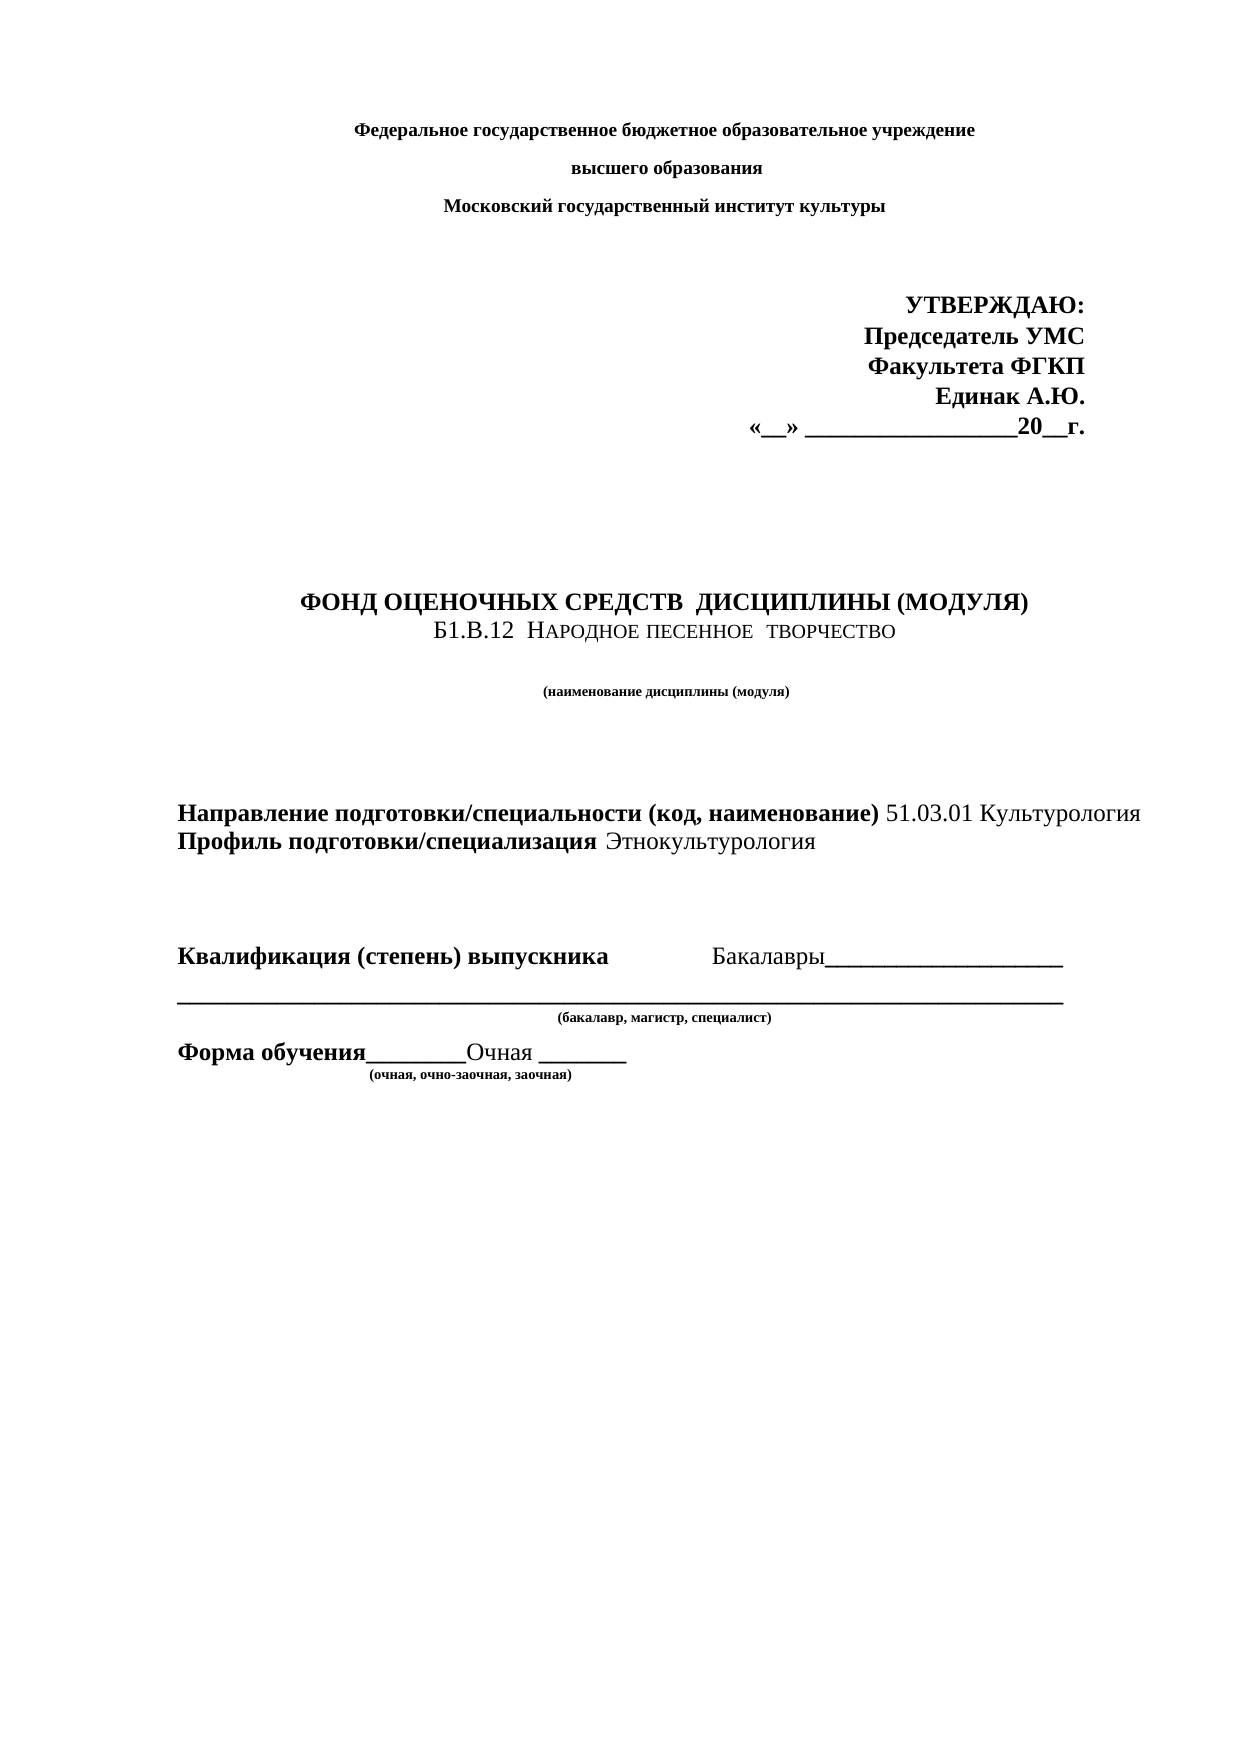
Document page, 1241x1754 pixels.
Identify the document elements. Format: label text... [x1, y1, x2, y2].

text Квалификация (степень) выпускника Бакалавры [177, 941, 1152, 970]
text Федеральное государственное бюджетное образовательное учреждение [177, 118, 1152, 156]
text высшего образования [177, 156, 1152, 195]
text Профиль подготовки/специализация Этнокультурология [177, 826, 1152, 855]
table_header УТВЕРЖДАЮ: Председатель УМС Факультета ФГКП Единак А.Ю. «__» _________________20__г. [653, 291, 1096, 443]
text Направление подготовки/специальности (код, наименование) 51.03.01 Культурология [177, 798, 1152, 826]
text (очная, очно-заочная, заочная) [177, 1066, 1152, 1095]
text (наименование дисциплины (модуля) [177, 683, 1152, 711]
text Московский государственный институт культуры [177, 195, 1152, 233]
text ФОНД ОЦЕНОЧНЫХ СРЕДСТВ ДИСЦИПЛИНЫ (МОДУЛЯ) Б1.В.12 Народное песенное творчество [177, 587, 1152, 683]
text Форма обучения________Очная _______ [177, 1037, 1152, 1066]
text (бакалавр, магистр, специалист) [177, 1008, 1152, 1037]
